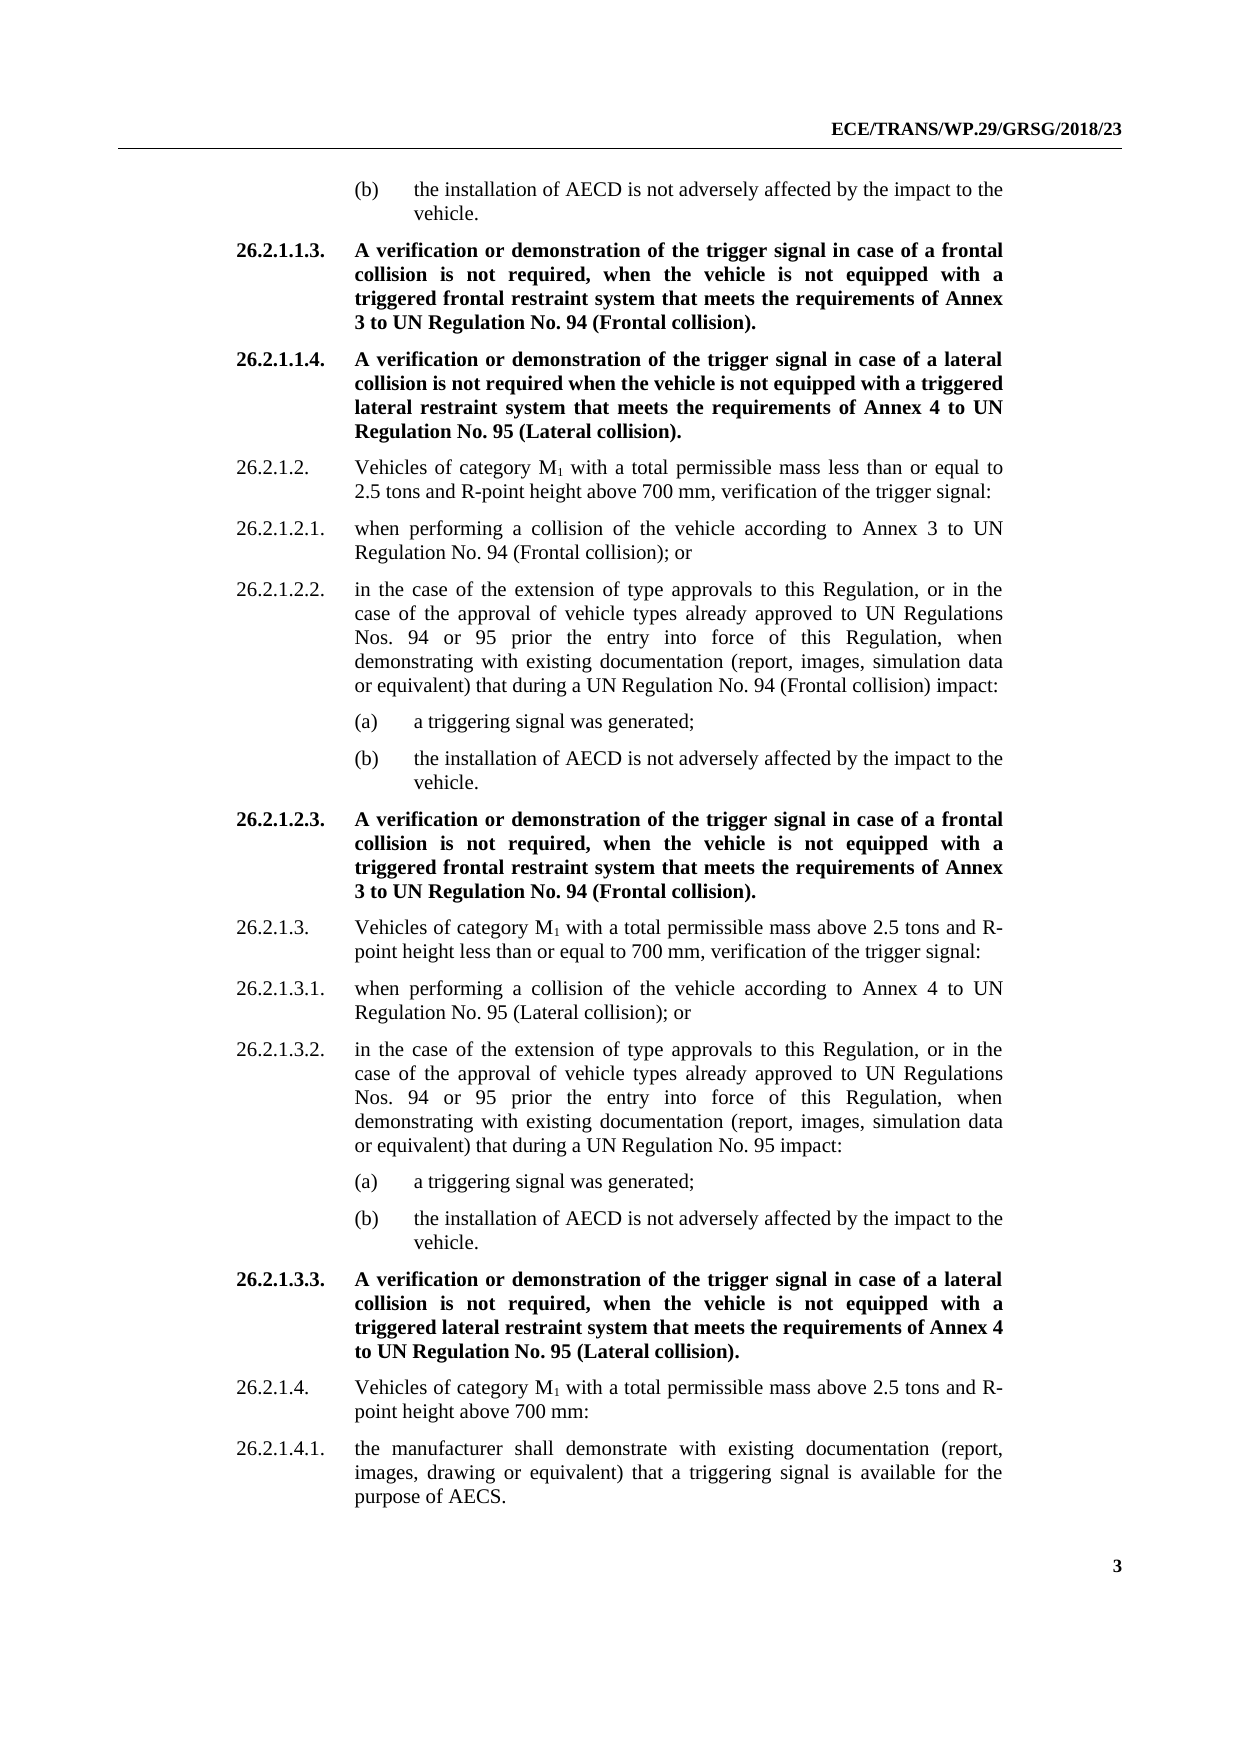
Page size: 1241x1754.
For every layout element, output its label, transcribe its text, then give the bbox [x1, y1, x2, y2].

text 26.2.1.2.1. when performing a collision of the vehicle according to Annex 3 to UN Regulation No. 94 (Frontal collision); or [236, 516, 1004, 564]
text (b) the installation of AECD is not adversely affected by the impact to the vehicle. [236, 1206, 1004, 1254]
text 26.2.1.3.2. in the case of the extension of type approvals to this Regulation, or in the case of the approval of vehicle types already approved to UN Regulations Nos. 94 or 95 prior the entry into force of this Regulation, when demonstrating with existing documentation (report, images, simulation data or equivalent) that during a UN Regulation No. 95 impact: [236, 1037, 1004, 1157]
text 26.2.1.1.3. A verification or demonstration of the trigger signal in case of a frontal collision is not required, when the vehicle is not equipped with a triggered frontal restraint system that meets the requirements of Annex 3 to UN Regulation No. 94 (Frontal collision). [236, 238, 1004, 334]
text 26.2.1.2. Vehicles of category M1 with a total permissible mass less than or equal to 2.5 tons and R-point height above 700 mm, verification of the trigger signal: [236, 455, 1004, 503]
text (a) a triggering signal was generated; [236, 1169, 1004, 1193]
text 26.2.1.3.1. when performing a collision of the vehicle according to Annex 4 to UN Regulation No. 95 (Lateral collision); or [236, 976, 1004, 1024]
text 26.2.1.4. Vehicles of category M1 with a total permissible mass above 2.5 tons and R-point height above 700 mm: [236, 1375, 1004, 1423]
text (a) a triggering signal was generated; [236, 709, 1004, 733]
text 26.2.1.1.4. A verification or demonstration of the trigger signal in case of a lateral collision is not required when the vehicle is not equipped with a triggered lateral restraint system that meets the requirements of Annex 4 to UN Regulation No. 95 (Lateral collision). [236, 347, 1004, 443]
text (b) the installation of AECD is not adversely affected by the impact to the vehicle. [236, 746, 1004, 794]
text 26.2.1.2.2. in the case of the extension of type approvals to this Regulation, or in the case of the approval of vehicle types already approved to UN Regulations Nos. 94 or 95 prior the entry into force of this Regulation, when demonstrating with existing documentation (report, images, simulation data or equivalent) that during a UN Regulation No. 94 (Frontal collision) impact: [236, 577, 1004, 697]
text 26.2.1.4.1. the manufacturer shall demonstrate with existing documentation (report, images, drawing or equivalent) that a triggering signal is available for the purpose of AECS. [236, 1436, 1004, 1508]
text 26.2.1.2.3. A verification or demonstration of the trigger signal in case of a frontal collision is not required, when the vehicle is not equipped with a triggered frontal restraint system that meets the requirements of Annex 3 to UN Regulation No. 94 (Frontal collision). [236, 807, 1004, 903]
text (b) the installation of AECD is not adversely affected by the impact to the vehicle. [236, 177, 1004, 225]
text 26.2.1.3. Vehicles of category M1 with a total permissible mass above 2.5 tons and R-point height less than or equal to 700 mm, verification of the trigger signal: [236, 915, 1004, 963]
text 26.2.1.3.3. A verification or demonstration of the trigger signal in case of a lateral collision is not required, when the vehicle is not equipped with a triggered lateral restraint system that meets the requirements of Annex 4 to UN Regulation No. 95 (Lateral collision). [236, 1267, 1004, 1363]
